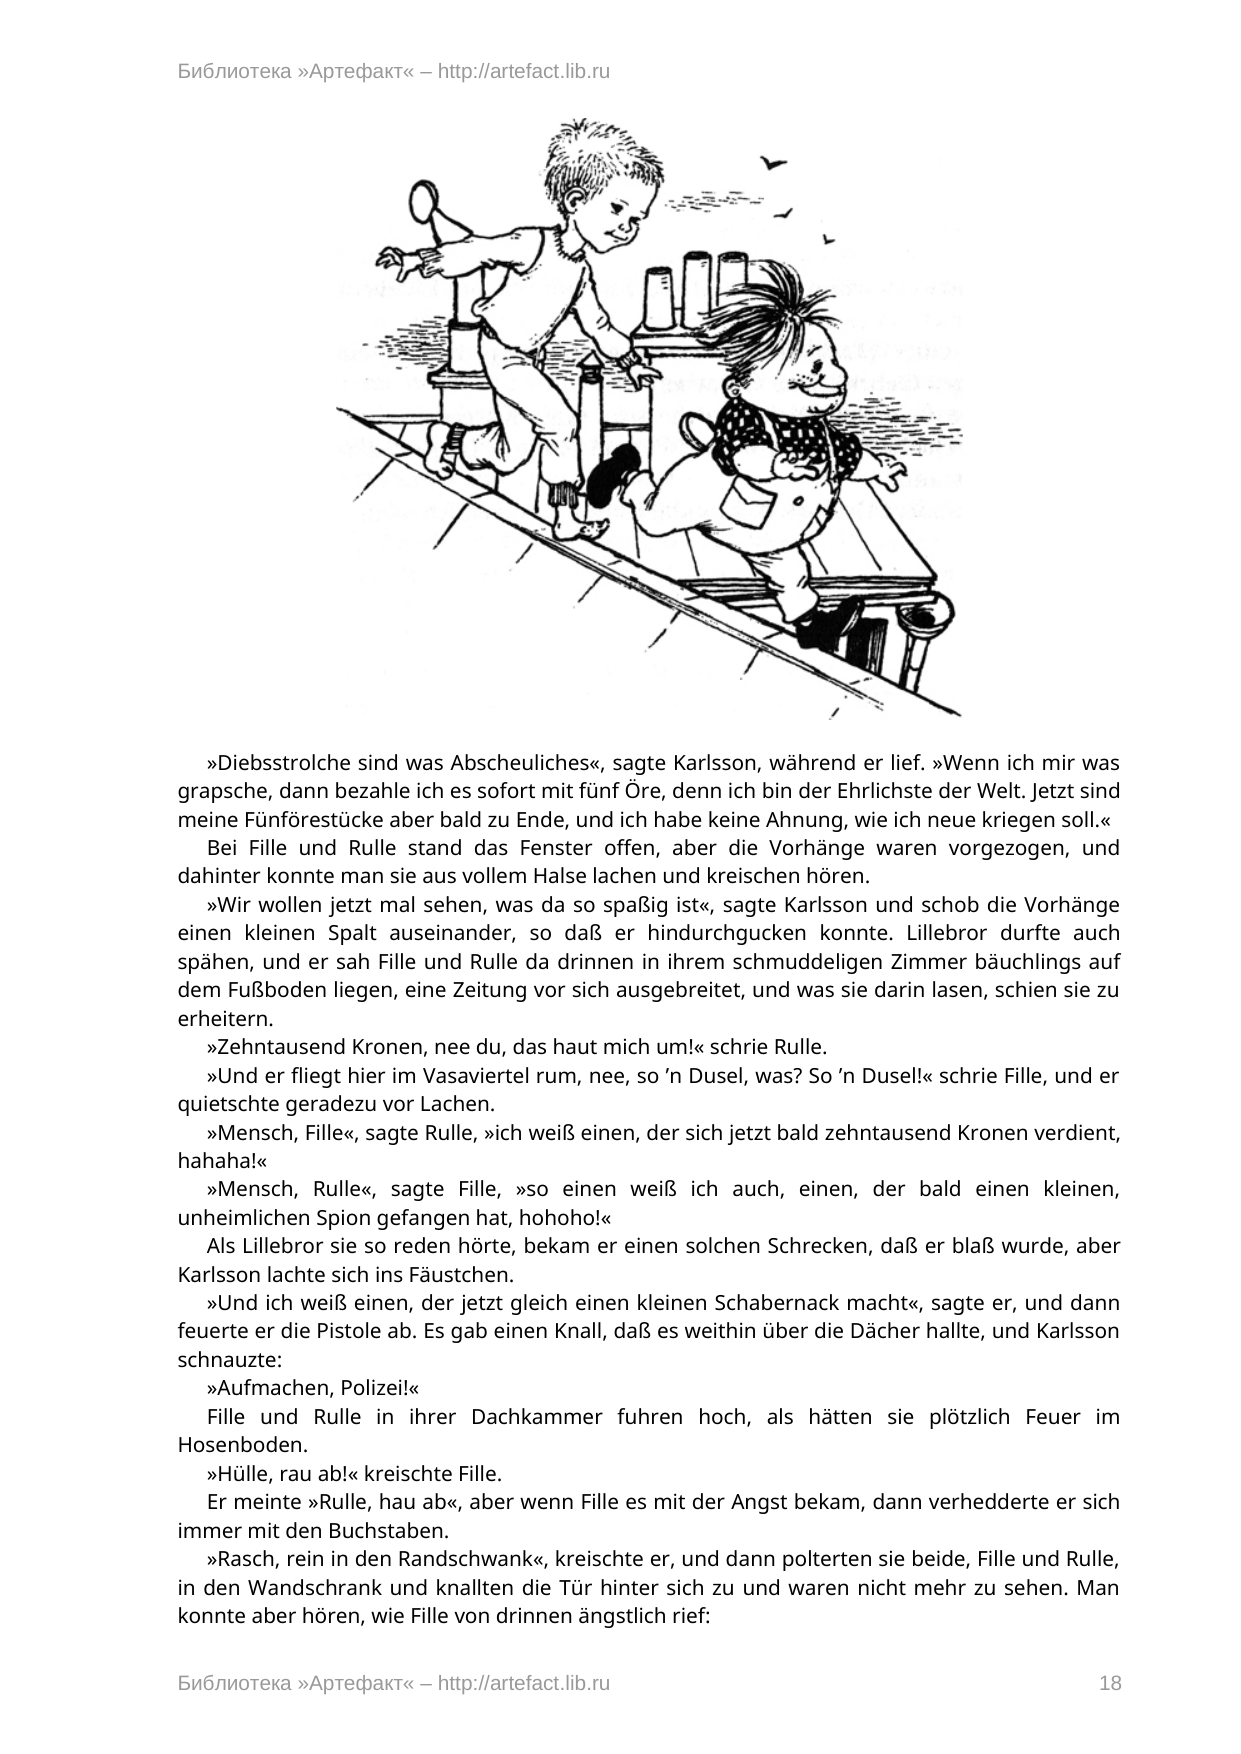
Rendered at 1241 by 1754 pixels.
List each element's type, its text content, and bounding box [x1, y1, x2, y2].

text »Und ich weiß einen, der jetzt gleich einen kleinen Schabernack macht«, sagte er, und dann feuerte er die Pistole ab. Es gab einen Knall, daß es weithin über die Dächer hallte, und Karlsson schnauzte: [177, 1288, 1122, 1373]
text »Aufmachen, Polizei!« [177, 1373, 1122, 1402]
text »Mensch, Rulle«, sagte Fille, »so einen weiß ich auch, einen, der bald einen kleinen, unheimlichen Spion gefangen hat, hohoho!« [177, 1174, 1122, 1231]
text »Mensch, Fille«, sagte Rulle, »ich weiß einen, der sich jetzt bald zehntausend Kronen verdient, hahaha!« [177, 1118, 1122, 1174]
text Als Lillebror sie so reden hörte, bekam er einen solchen Schrecken, daß er blaß wurde, aber Karlsson lachte sich ins Fäustchen. [177, 1231, 1122, 1288]
text Fille und Rulle in ihrer Dachkammer fuhren hoch, als hätten sie plötzlich Feuer im Hosenboden. [177, 1402, 1122, 1459]
text »Diebsstrolche sind was Abscheuliches«, sagte Karlsson, während er lief. »Wenn ich mir was grapsche, dann bezahle ich es sofort mit fünf Öre, denn ich bin der Ehrlichste der Welt. Jetzt sind meine Fünförestücke aber bald zu Ende, und ich habe keine Ahnung, wie ich neue kriegen soll.« [177, 748, 1122, 833]
text »Wir wollen jetzt mal sehen, was da so spaßig ist«, sagte Karlsson und schob die Vorhänge einen kleinen Spalt auseinander, so daß er hindurchgucken konnte. Lillebror durfte auch spähen, und er sah Fille und Rulle da drinnen in ihrem schmuddeligen Zimmer bäuchlings auf dem Fußboden liegen, eine Zeitung vor sich ausgebreitet, und was sie darin lasen, schien sie zu erheitern. [177, 890, 1122, 1032]
picture [336, 118, 963, 720]
text »Hülle, rau ab!« kreischte Fille. [177, 1459, 1122, 1487]
text »Und er fliegt hier im Vasaviertel rum, nee, so ’n Dusel, was? So ’n Dusel!« schrie Fille, und er quietschte geradezu vor Lachen. [177, 1061, 1122, 1118]
text Bei Fille und Rulle stand das Fenster offen, aber die Vorhänge waren vorgezogen, und dahinter konnte man sie aus vollem Halse lachen und kreischen hören. [177, 833, 1122, 890]
text »Rasch, rein in den Randschwank«, kreischte er, und dann polterten sie beide, Fille und Rulle, in den Wandschrank und knallten die Tür hinter sich zu und waren nicht mehr zu sehen. Man konnte aber hören, wie Fille von drinnen ängstlich rief: [177, 1544, 1122, 1629]
text Er meinte »Rulle, hau ab«, aber wenn Fille es mit der Angst bekam, dann verhedderte er sich immer mit den Buchstaben. [177, 1487, 1122, 1544]
text »Zehntausend Kronen, nee du, das haut mich um!« schrie Rulle. [177, 1032, 1122, 1061]
